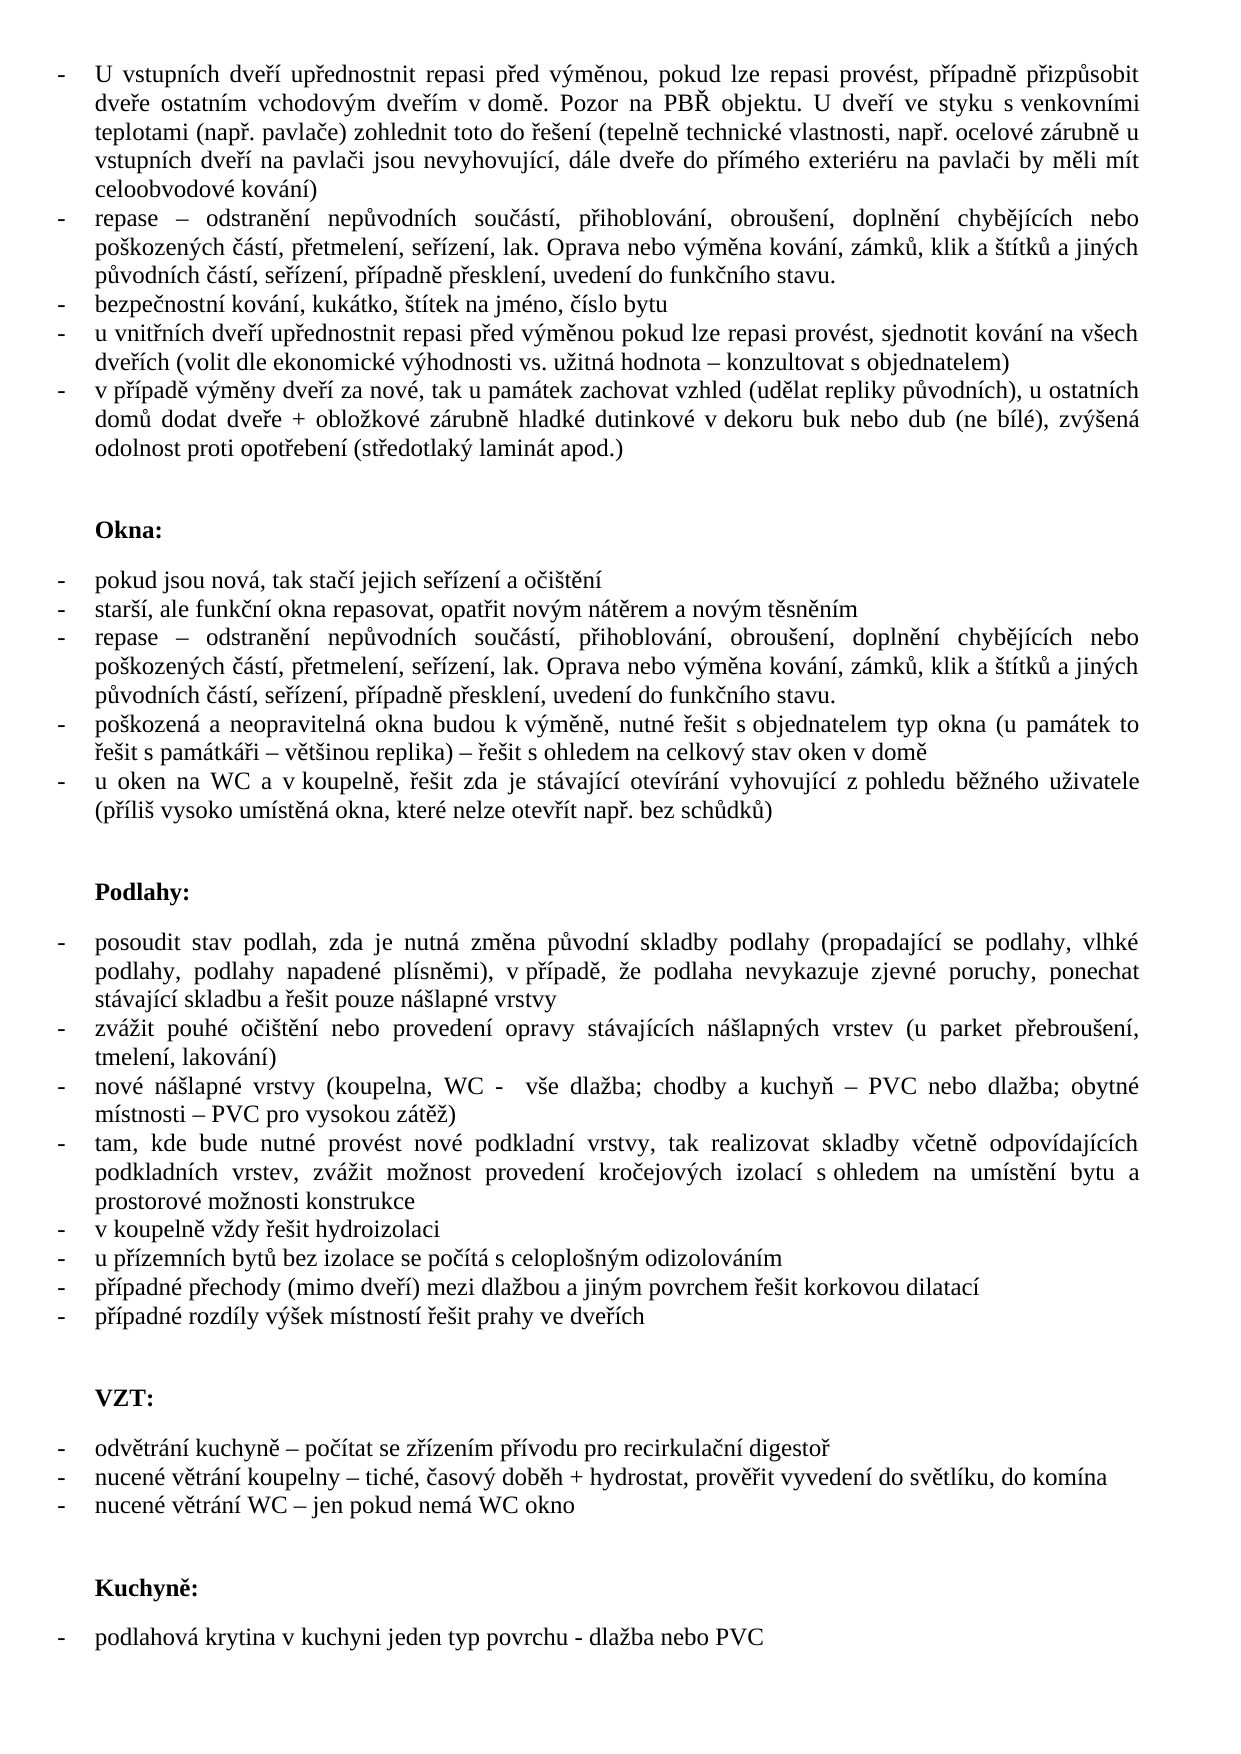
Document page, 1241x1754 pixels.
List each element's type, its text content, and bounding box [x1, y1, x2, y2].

list repase – odstranění nepůvodních součástí, přihoblování, obroušení, doplnění chybějících nebo poškozených částí, přetmelení, seřízení, lak. Oprava nebo výměna kování, zámků, klik a štítků a jiných původních částí, seřízení, případně přesklení, uvedení do funkčního stavu. [57, 203, 1140, 289]
list pokud jsou nová, tak stačí jejich seřízení a očištění [57, 565, 1140, 594]
list bezpečnostní kování, kukátko, štítek na jméno, číslo bytu [57, 289, 1140, 318]
text Okna: [94, 515, 1140, 544]
list starší, ale funkční okna repasovat, opatřit novým nátěrem a novým těsněním [57, 594, 1140, 622]
list odvětrání kuchyně – počítat se zřízením přívodu pro recirkulační digestoř [57, 1433, 1140, 1462]
list u vnitřních dveří upřednostnit repasi před výměnou pokud lze repasi provést, sjednotit kování na všech dveřích (volit dle ekonomické výhodnosti vs. užitná hodnota – konzultovat s objednatelem) [57, 318, 1140, 375]
list zvážit pouhé očištění nebo provedení opravy stávajících nášlapných vrstev (u parket přebroušení, tmelení, lakování) [57, 1013, 1140, 1071]
list případné rozdíly výšek místností řešit prahy ve dveřích [57, 1301, 1140, 1329]
text Kuchyně: [94, 1573, 1140, 1602]
text VZT: [94, 1383, 1140, 1412]
list u oken na WC a v koupelně, řešit zda je stávající otevírání vyhovující z pohledu běžného uživatele (příliš vysoko umístěná okna, které nelze otevřít např. bez schůdků) [57, 766, 1140, 824]
list nucené větrání WC – jen pokud nemá WC okno [57, 1490, 1140, 1519]
list repase – odstranění nepůvodních součástí, přihoblování, obroušení, doplnění chybějících nebo poškozených částí, přetmelení, seřízení, lak. Oprava nebo výměna kování, zámků, klik a štítků a jiných původních částí, seřízení, případně přesklení, uvedení do funkčního stavu. [57, 622, 1140, 709]
list poškozená a neopravitelná okna budou k výměně, nutné řešit s objednatelem typ okna (u památek to řešit s památkáři – většinou replika) – řešit s ohledem na celkový stav oken v domě [57, 709, 1140, 766]
list nové nášlapné vrstvy (koupelna, WC - vše dlažba; chodby a kuchyň – PVC nebo dlažba; obytné místnosti – PVC pro vysokou zátěž) [57, 1071, 1140, 1128]
list v koupelně vždy řešit hydroizolaci [57, 1214, 1140, 1243]
list nucené větrání koupelny – tiché, časový doběh + hydrostat, prověřit vyvedení do světlíku, do komína [57, 1462, 1140, 1490]
text Podlahy: [94, 877, 1140, 906]
list případné přechody (mimo dveří) mezi dlažbou a jiným povrchem řešit korkovou dilatací [57, 1272, 1140, 1301]
list tam, kde bude nutné provést nové podkladní vrstvy, tak realizovat skladby včetně odpovídajících podkladních vrstev, zvážit možnost provedení kročejových izolací s ohledem na umístění bytu a prostorové možnosti konstrukce [57, 1128, 1140, 1214]
list posoudit stav podlah, zda je nutná změna původní skladby podlahy (propadající se podlahy, vlhké podlahy, podlahy napadené plísněmi), v případě, že podlaha nevykazuje zjevné poruchy, ponechat stávající skladbu a řešit pouze nášlapné vrstvy [57, 927, 1140, 1013]
list U vstupních dveří upřednostnit repasi před výměnou, pokud lze repasi provést, případně přizpůsobit dveře ostatním vchodovým dveřím v domě. Pozor na PBŘ objektu. U dveří ve styku s venkovními teplotami (např. pavlače) zohlednit toto do řešení (tepelně technické vlastnosti, např. ocelové zárubně u vstupních dveří na pavlači jsou nevyhovující, dále dveře do přímého exteriéru na pavlači by měli mít celoobvodové kování) [57, 59, 1140, 203]
list u přízemních bytů bez izolace se počítá s celoplošným odizolováním [57, 1243, 1140, 1272]
list podlahová krytina v kuchyni jeden typ povrchu - dlažba nebo PVC [57, 1622, 1140, 1651]
list v případě výměny dveří za nové, tak u památek zachovat vzhled (udělat repliky původních), u ostatních domů dodat dveře + obložkové zárubně hladké dutinkové v dekoru buk nebo dub (ne bílé), zvýšená odolnost proti opotřebení (středotlaký laminát apod.) [57, 375, 1140, 462]
